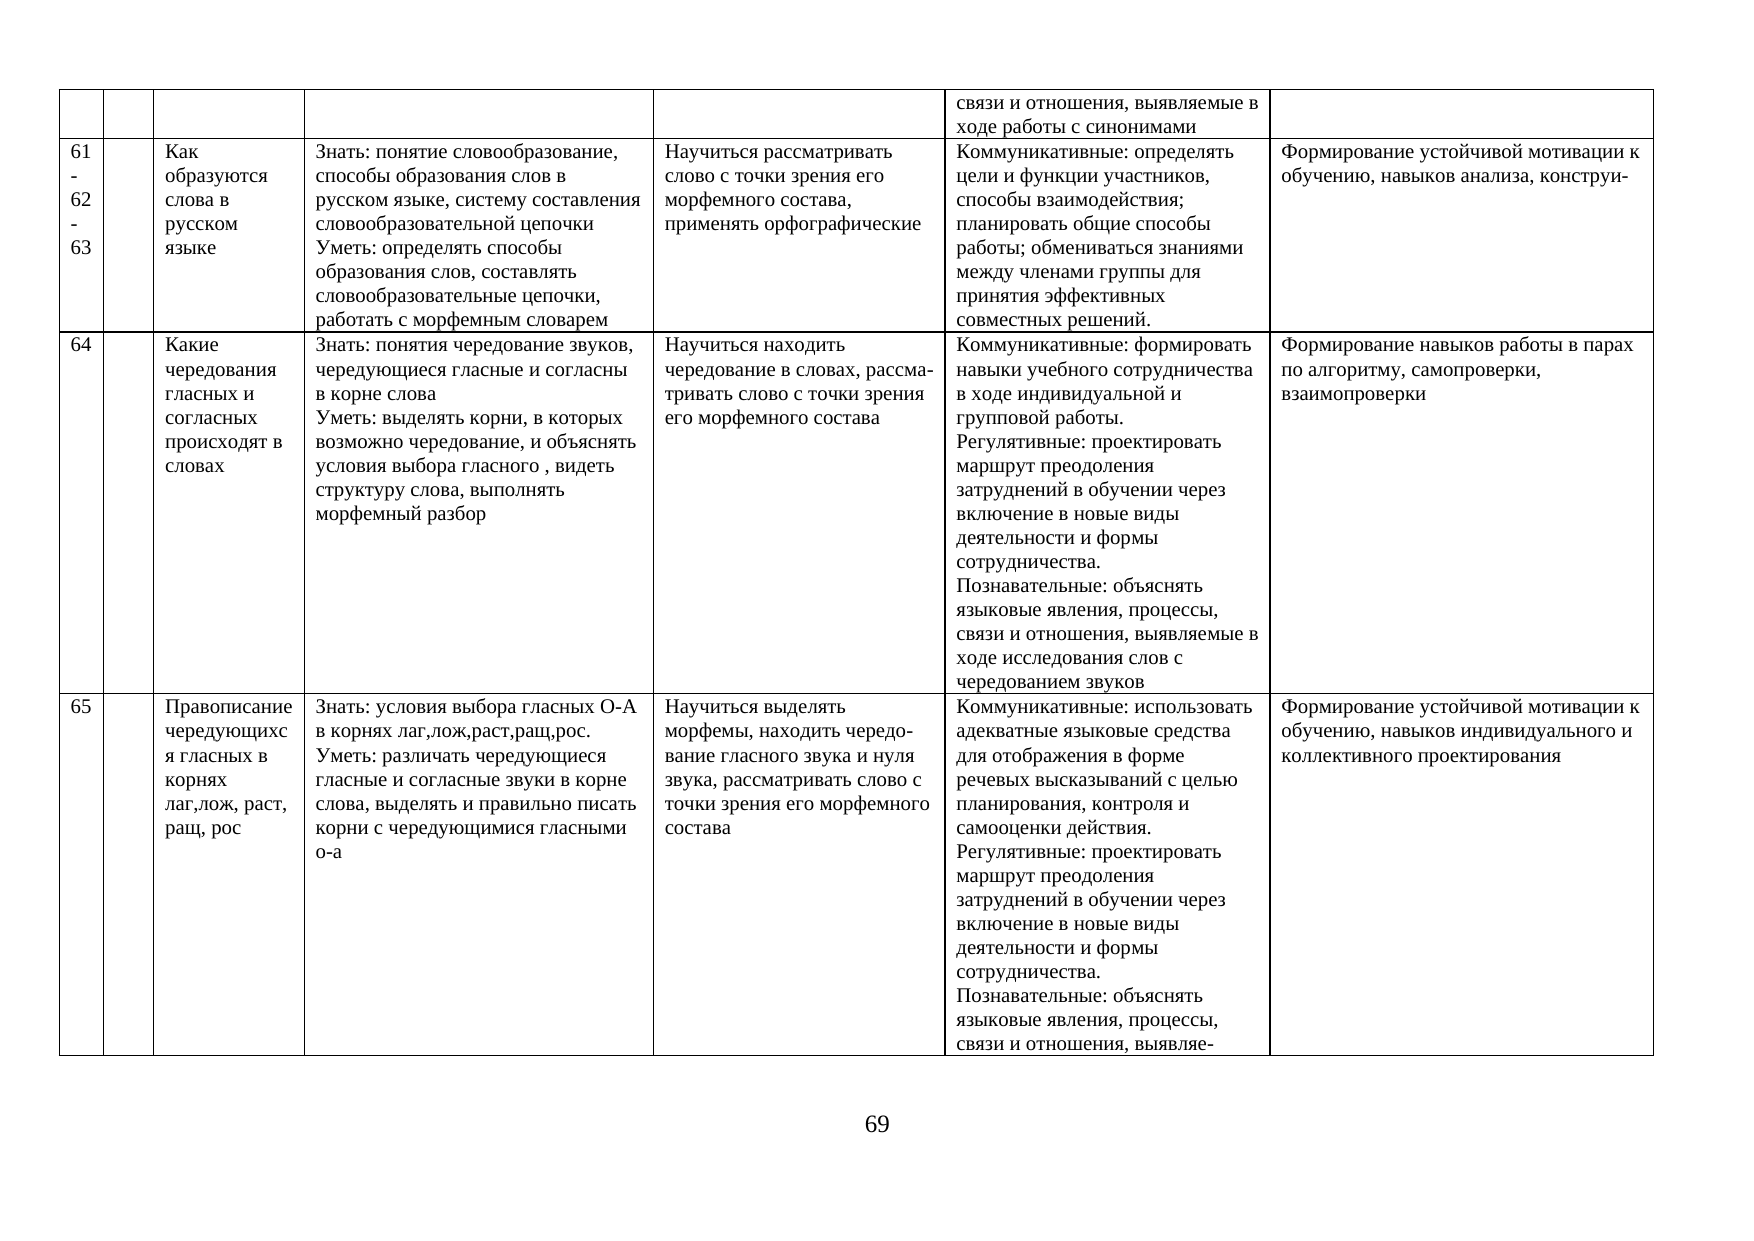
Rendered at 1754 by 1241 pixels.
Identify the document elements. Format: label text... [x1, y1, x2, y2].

table_cell Формирование устойчивой мотивации к обучению, навыков анализа, конструи- [1271, 139, 1653, 331]
table_cell [104, 90, 153, 138]
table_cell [154, 90, 304, 138]
table_cell Какие чередования гласных и согласных происходят в словах [154, 333, 304, 693]
table_cell 64 [60, 333, 103, 693]
table_cell [104, 694, 153, 1055]
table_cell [946, 90, 1269, 138]
table_cell Знать: условия выбора гласных О-А в корнях лаг,лож,раст,ращ,рос. Уметь: различать чередующиеся гласные и согласные звуки в корне слова, выделять и правильно писать корни с чередующимися гласными о-а [305, 694, 653, 1055]
table_cell Коммуникативные: определять цели и функции участников, способы взаимодействия; планировать общие способы работы; обмениваться знаниями между членами группы для принятия эффективных совместных решений. [946, 139, 1269, 331]
table_cell 60 [60, 90, 103, 138]
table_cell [654, 90, 944, 138]
table_cell Формирование устойчивой мотивации к обучению, навыков индивидуального и коллективного проектирования [1271, 694, 1653, 1055]
table_cell Как образуются слова в русском языке [154, 139, 304, 331]
table_cell Знать: понятие словообразование, способы образования слов в русском языке, систему составления словообразовательной цепочки Уметь: определять способы образования слов, составлять словообразовательные цепочки, работать с морфемным словарем [305, 139, 653, 331]
table_cell Коммуникативные: формировать навыки учебного сотрудничества в ходе индивидуальной и групповой работы. Регулятивные: проектировать маршрут преодоления затруднений в обучении через включение в новые виды деятельности и формы сотрудничества. Познавательные: объяснять языковые явления, процессы, связи и отношения, выявляемые в ходе исследования слов с чередованием звуков [946, 333, 1269, 693]
table_cell Формирование навыков работы в парах по алгоритму, самопроверки, взаимопроверки [1271, 333, 1653, 693]
table_cell Научиться находить чередование в словах, рассматривать слово с точки зрения его морфемного состава [654, 333, 944, 693]
table_cell Научиться выделять морфемы, находить чередование гласного звука и нуля звука, рассматривать слово с точки зрения его морфемного состава [654, 694, 944, 1055]
table_cell Знать: понятия чередование звуков, чередующиеся гласные и согласны в корне слова Уметь: выделять корни, в которых возможно чередование, и объяснять условия выбора гласного , видеть структуру слова, выполнять морфемный разбор [305, 333, 653, 693]
table_cell 61-62-63 [60, 139, 103, 331]
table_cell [305, 90, 653, 138]
table_cell [104, 333, 153, 693]
table_cell Коммуникативные: использовать адекватные языковые средства для отображения в форме речевых высказываний с целью планирования, контроля и самооценки действия. Регулятивные: проектировать маршрут преодоления затруднений в обучении через включение в новые виды деятельности и формы сотрудничества. Познавательные: объяснять языковые явления, процессы, связи и отношения, выявляе- [946, 694, 1269, 1055]
table_cell 65 [60, 694, 103, 1055]
table_cell Правописание чередующихся гласных в корнях лаг,лож, раст, ращ, рос [154, 694, 304, 1055]
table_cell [1271, 90, 1653, 138]
table_cell Научиться рассматривать слово с точки зрения его морфемного состава, применять орфографические [654, 139, 944, 331]
table_cell [104, 139, 153, 331]
